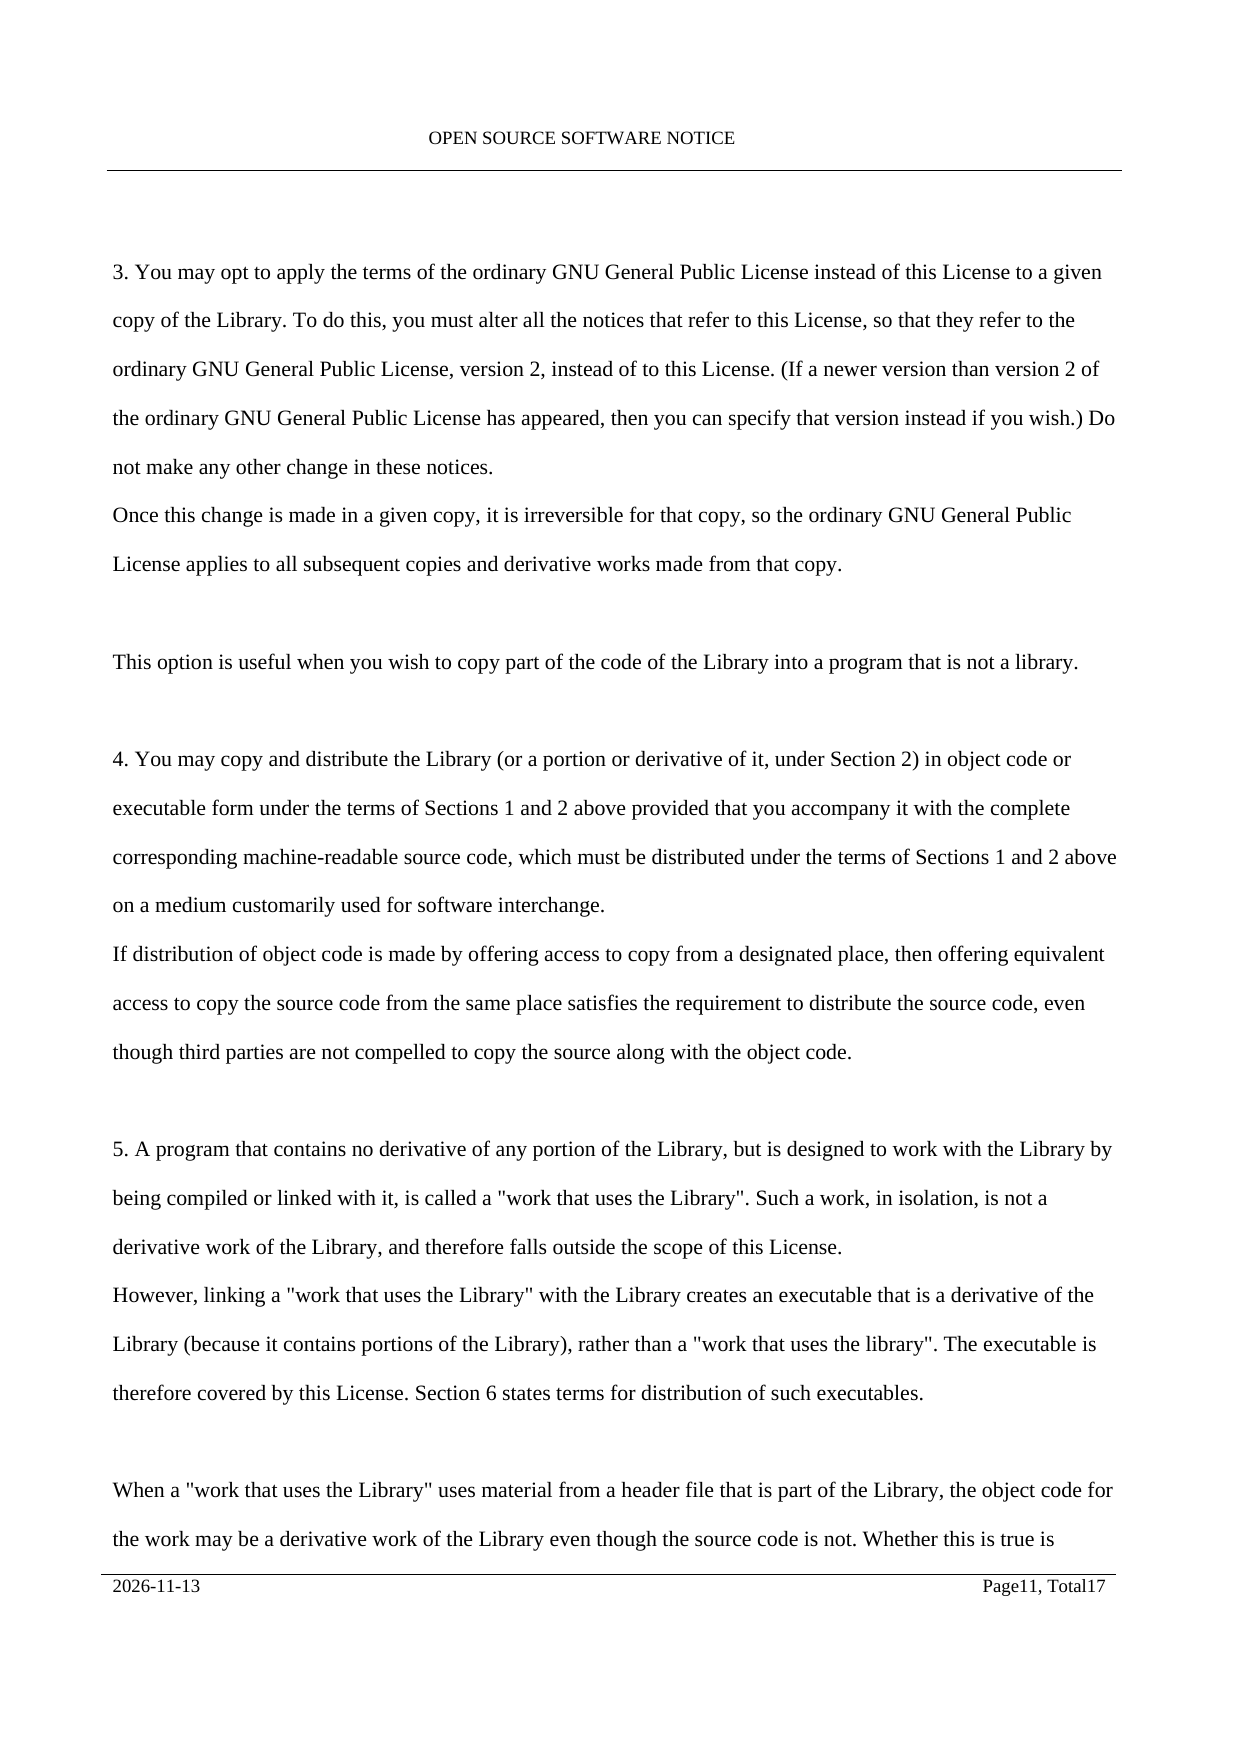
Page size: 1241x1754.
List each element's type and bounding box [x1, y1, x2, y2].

text [112, 206, 1128, 1555]
